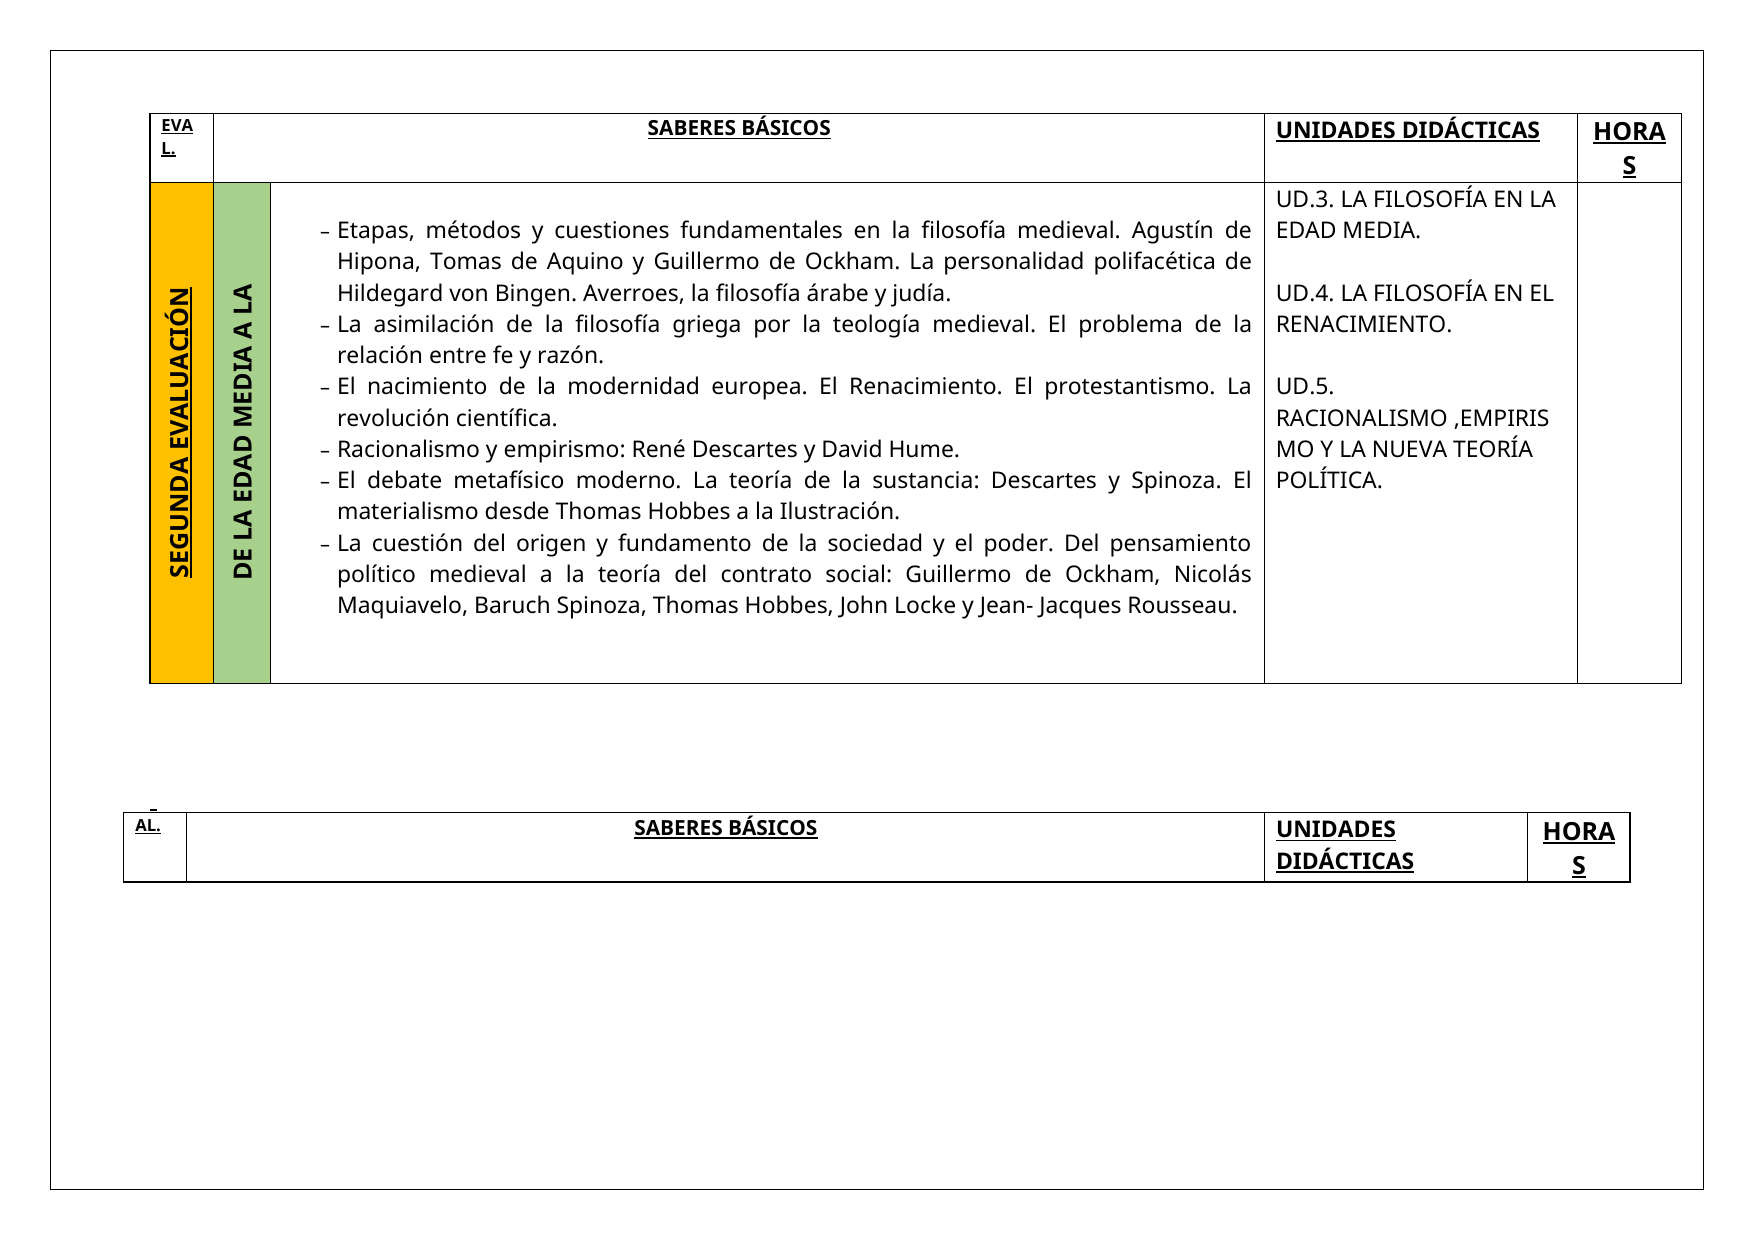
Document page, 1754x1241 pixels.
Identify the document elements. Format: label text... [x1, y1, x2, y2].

table_cell Etapas, métodos y cuestiones fundamentales en la filosofía medieval. Agustín de Hipona, Tomas de Aquino y Guillermo de Ockham. La personalidad polifacética de Hildegard von Bingen. Averroes, la filosofía árabe y judía. La asimilación de la filosofía griega por la teología medieval. El problema de la relación entre fe y razón. El nacimiento de la modernidad europea. El Renacimiento. El protestantismo. La revolución científica. Racionalismo y empirismo: René Descartes y David Hume. El debate metafísico moderno. La teoría de la sustancia: Descartes y Spinoza. El materialismo desde Thomas Hobbes a la Ilustración. La cuestión del origen y fundamento de la sociedad y el poder. Del pensamiento político medieval a la teoría del contrato social: Guillermo de Ockham, Nicolás Maquiavelo, Baruch Spinoza, Thomas Hobbes, John Locke y Jean- Jacques Rousseau. [271, 183, 1264, 683]
table_header EVAL. [151, 114, 213, 182]
table_header UNIDADES DIDÁCTICAS [1265, 813, 1527, 881]
table_header UNIDADES DIDÁCTICAS [1265, 114, 1577, 182]
table_header SABERES BÁSICOS [214, 114, 1264, 182]
table_header HORAS [1578, 114, 1681, 182]
table_header SABERES BÁSICOS [187, 813, 1264, 881]
table_cell UD.3. LA FILOSOFÍA EN LA EDAD MEDIA. UD.4. LA FILOSOFÍA EN EL RENACIMIENTO. UD.5. RACIONALISMO ,EMPIRISMO Y LA NUEVA TEORÍA POLÍTICA. [1265, 183, 1577, 683]
table_header AL. [124, 813, 186, 881]
table_cell [1578, 183, 1681, 683]
table_header HORAS [1528, 813, 1629, 881]
table_cell SEGUNDA EVALUACIÓN [151, 183, 213, 683]
table_cell DE LA EDAD MEDIA A LA MODERNIDAD EUROPEA [214, 183, 270, 683]
